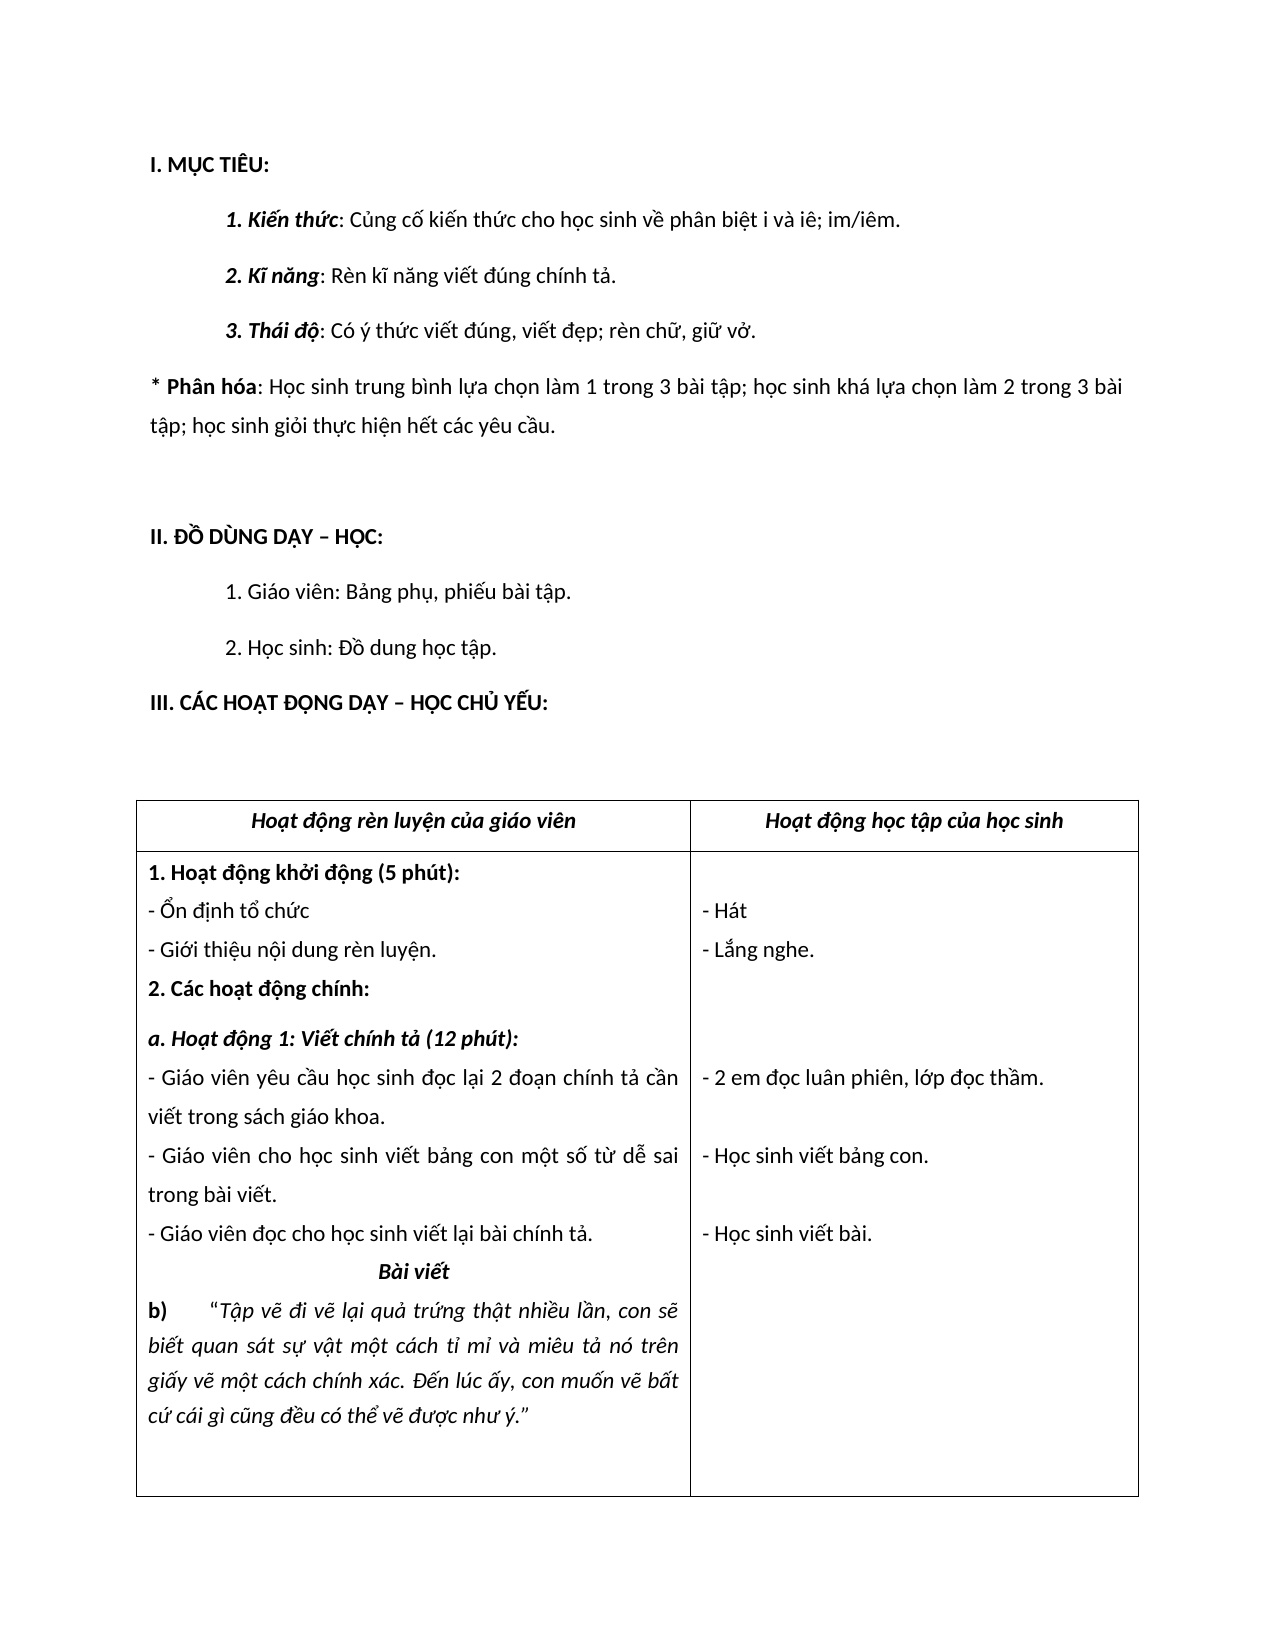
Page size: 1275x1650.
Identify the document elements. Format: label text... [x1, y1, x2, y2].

text 3. Thái độ: Có ý thức viết đúng, viết đẹp; rèn chữ, giữ vở. [150, 317, 1125, 344]
text I. MỤC TIÊU: [150, 150, 1125, 178]
text * Phân hóa: Học sinh trung bình lựa chọn làm 1 trong 3 bài tập; học sinh khá lựa chọn làm 2 trong 3 bài tập; học sinh giỏi thực hiện hết các yêu cầu. [150, 372, 1125, 439]
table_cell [691, 1019, 1138, 1496]
text 1. Kiến thức: Củng cố kiến thức cho học sinh về phân biệt i và iê; im/iêm. [150, 206, 1125, 233]
table_header Hoạt động rèn luyện của giáo viên [137, 801, 690, 851]
table_cell - Hát - Lắng nghe. [691, 852, 1138, 1018]
text 2. Kĩ năng: Rèn kĩ năng viết đúng chính tả. [150, 261, 1125, 289]
text III. CÁC HOẠT ĐỘNG DẠY – HỌC CHỦ YẾU: [150, 688, 1125, 717]
text 1. Giáo viên: Bảng phụ, phiếu bài tập. [150, 577, 1125, 606]
table_header Hoạt động học tập của học sinh [691, 801, 1138, 851]
table_cell 1. Hoạt động khởi động (5 phút): - Ổn định tổ chức - Giới thiệu nội dung rèn luyện. 2. Các hoạt động chính: [137, 852, 690, 1018]
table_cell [137, 1019, 690, 1496]
text 2. Học sinh: Đồ dung học tập. [150, 633, 1125, 661]
text II. ĐỒ DÙNG DẠY – HỌC: [150, 522, 1125, 550]
